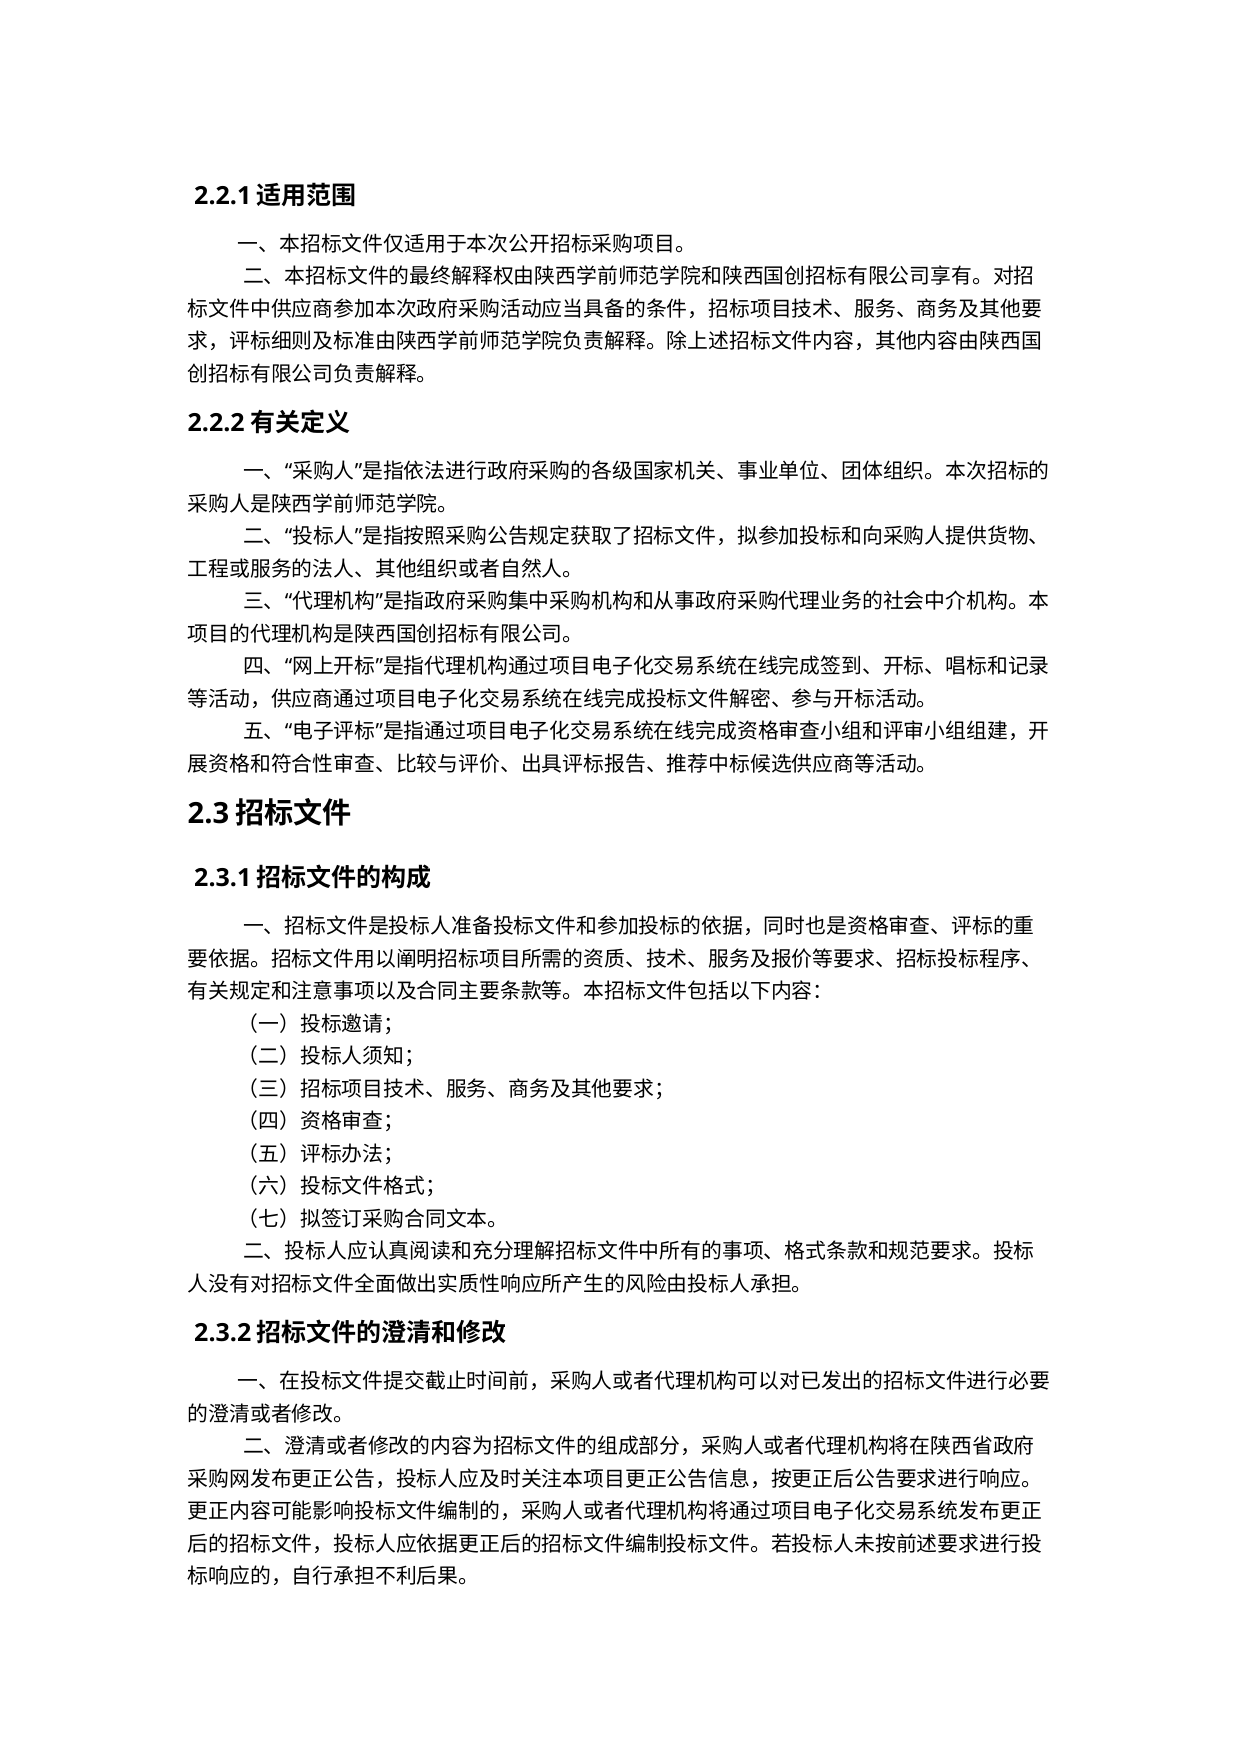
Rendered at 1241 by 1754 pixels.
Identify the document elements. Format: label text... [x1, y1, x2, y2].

text （二）投标人须知； [187, 1039, 1053, 1072]
text （七）拟签订采购合同文本。 [187, 1202, 1053, 1234]
text 二、投标人应认真阅读和充分理解招标文件中所有的事项、格式条款和规范要求。投标人没有对招标文件全面做出实质性响应所产生的风险由投标人承担。 [187, 1234, 1053, 1299]
text （六）投标文件格式； [187, 1169, 1053, 1202]
text 二、本招标文件的最终解释权由陕西学前师范学院和陕西国创招标有限公司享有。对招标文件中供应商参加本次政府采购活动应当具备的条件，招标项目技术、服务、商务及其他要求，评标细则及标准由陕西学前师范学院负责解释。除上述招标文件内容，其他内容由陕西国创招标有限公司负责解释。 [187, 259, 1053, 389]
text 一、本招标文件仅适用于本次公开招标采购项目。 [187, 227, 1053, 259]
text （五）评标办法； [187, 1137, 1053, 1169]
text 五、“电子评标”是指通过项目电子化交易系统在线完成资格审查小组和评审小组组建，开展资格和符合性审查、比较与评价、出具评标报告、推荐中标候选供应商等活动。 [187, 714, 1053, 779]
text （三）招标项目技术、服务、商务及其他要求； [187, 1072, 1053, 1104]
text 三、“代理机构”是指政府采购集中采购机构和从事政府采购代理业务的社会中介机构。本项目的代理机构是陕西国创招标有限公司。 [187, 584, 1053, 649]
text 一、招标文件是投标人准备投标文件和参加投标的依据，同时也是资格审查、评标的重要依据。招标文件用以阐明招标项目所需的资质、技术、服务及报价等要求、招标投标程序、有关规定和注意事项以及合同主要条款等。本招标文件包括以下内容： [187, 909, 1053, 1007]
text 2.3.1招标文件的构成 [187, 844, 1053, 909]
text 一、在投标文件提交截止时间前，采购人或者代理机构可以对已发出的招标文件进行必要的澄清或者修改。 [187, 1364, 1053, 1429]
text 一、“采购人”是指依法进行政府采购的各级国家机关、事业单位、团体组织。本次招标的采购人是陕西学前师范学院。 [187, 454, 1053, 519]
text 2.3.2招标文件的澄清和修改 [187, 1299, 1053, 1364]
text 2.2.2有关定义 [187, 389, 1053, 454]
text 四、“网上开标”是指代理机构通过项目电子化交易系统在线完成签到、开标、唱标和记录等活动，供应商通过项目电子化交易系统在线完成投标文件解密、参与开标活动。 [187, 649, 1053, 714]
text 2.2.1适用范围 [187, 162, 1053, 227]
text 二、“投标人”是指按照采购公告规定获取了招标文件，拟参加投标和向采购人提供货物、工程或服务的法人、其他组织或者自然人。 [187, 519, 1053, 584]
text （一）投标邀请； [187, 1007, 1053, 1039]
text 2.3招标文件 [187, 779, 1053, 844]
text 二、澄清或者修改的内容为招标文件的组成部分，采购人或者代理机构将在陕西省政府采购网发布更正公告，投标人应及时关注本项目更正公告信息，按更正后公告要求进行响应。更正内容可能影响投标文件编制的，采购人或者代理机构将通过项目电子化交易系统发布更正后的招标文件，投标人应依据更正后的招标文件编制投标文件。若投标人未按前述要求进行投标响应的，自行承担不利后果。 [187, 1429, 1053, 1592]
text （四）资格审查； [187, 1104, 1053, 1137]
